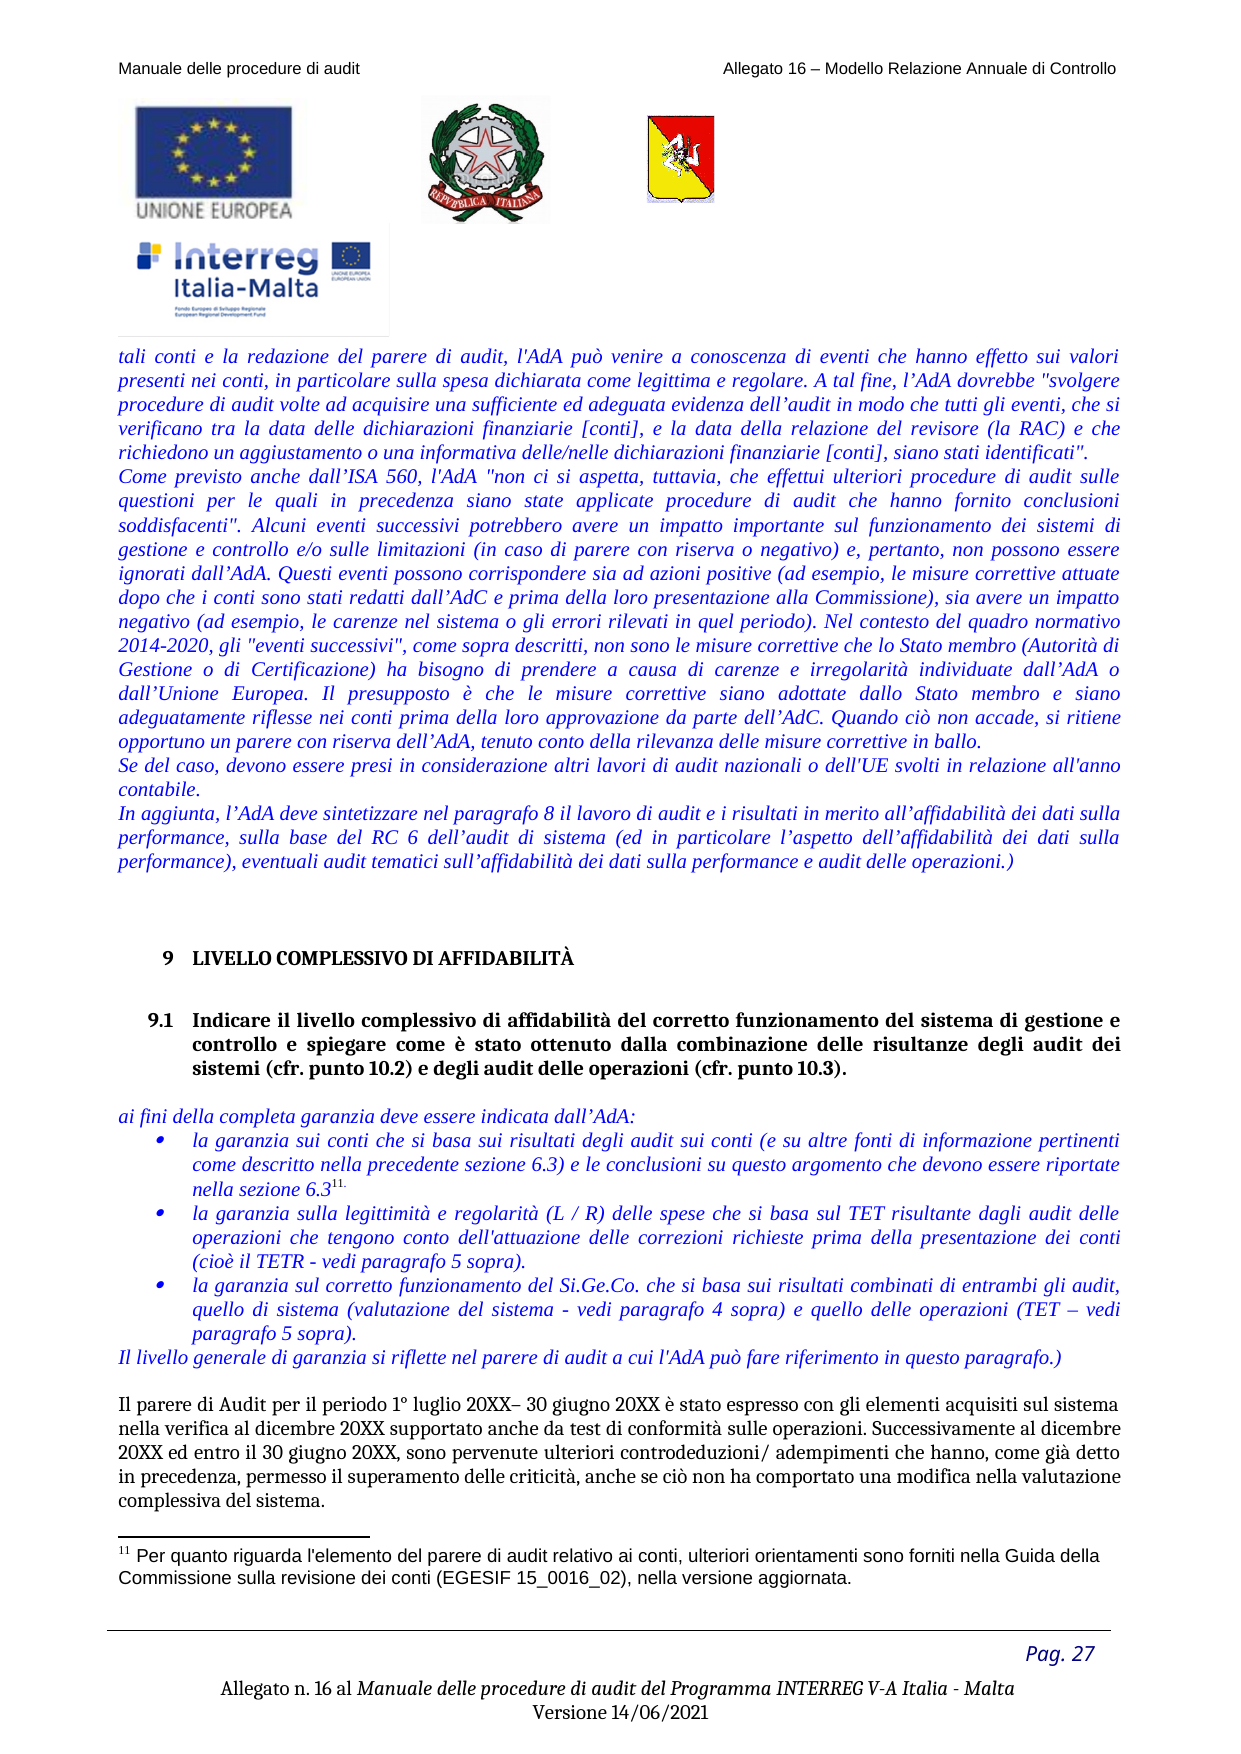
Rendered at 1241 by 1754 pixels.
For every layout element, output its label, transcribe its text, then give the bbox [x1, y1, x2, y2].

list la garanzia sul corretto funzionamento del Si.Ge.Co. che si basa sui risultati combinati di entrambi gli audit, quello di sistema (valutazione del sistema - vedi paragrafo 4 sopra) e quello delle operazioni (TET – vedi paragrafo 5 sopra). [154, 1273, 1122, 1345]
list la garanzia sulla legittimità e regolarità (L / R) delle spese che si basa sul TET risultante dagli audit delle operazioni che tengono conto dell'attuazione delle correzioni richieste prima della presentazione dei conti (cioè il TETR - vedi paragrafo 5 sopra). [154, 1201, 1122, 1273]
text Come previsto anche dall’ISA 560, l'AdA "non ci si aspetta, tuttavia, che effettui ulteriori procedure di audit sulle questioni per le quali in precedenza siano state applicate procedure di audit che hanno fornito conclusioni soddisfacenti". Alcuni eventi successivi potrebbero avere un impatto importante sul funzionamento dei sistemi di gestione e controllo e/o sulle limitazioni (in caso di parere con riserva o negativo) e, pertanto, non possono essere ignorati dall’AdA. Questi eventi possono corrispondere sia ad azioni positive (ad esempio, le misure correttive attuate dopo che i conti sono stati redatti dall’AdC e prima della loro presentazione alla Commissione), sia avere un impatto negativo (ad esempio, le carenze nel sistema o gli errori rilevati in quel periodo). Nel contesto del quadro normativo 2014-2020, gli "eventi successivi", come sopra descritti, non sono le misure correttive che lo Stato membro (Autorità di Gestione o di Certificazione) ha bisogno di prendere a causa di carenze e irregolarità individuate dall’AdA o dall’Unione Europea. Il presupposto è che le misure correttive siano adottate dallo Stato membro e siano adeguatamente riflesse nei conti prima della loro approvazione da parte dell’AdC. Quando ciò non accade, si ritiene opportuno un parere con riserva dell’AdA, tenuto conto della rilevanza delle misure correttive in ballo. [118, 464, 1122, 753]
text Il parere di Audit per il periodo 1° luglio 20XX– 30 giugno 20XX è stato espresso con gli elementi acquisiti sul sistema nella verifica al dicembre 20XX supportato anche da test di conformità sulle operazioni. Successivamente al dicembre 20XX ed entro il 30 giugno 20XX, sono pervenute ulteriori controdeduzioni/ adempimenti che hanno, come già detto in precedenza, permesso il superamento delle criticità, anche se ciò non ha comportato una modifica nella valutazione complessiva del sistema. [118, 1393, 1122, 1513]
text 9 LIVELLO COMPLESSIVO DI AFFIDABILITÀ [162, 947, 1122, 971]
text 9.1 Indicare il livello complessivo di affidabilità del corretto funzionamento del sistema di gestione e controllo e spiegare come è stato ottenuto dalla combinazione delle risultanze degli audit dei sistemi (cfr. punto 10.2) e degli audit delle operazioni (cfr. punto 10.3). [148, 1008, 1122, 1080]
picture [421, 95, 551, 224]
list la garanzia sui conti che si basa sui risultati degli audit sui conti (e su altre fonti di informazione pertinenti come descritto nella precedente sezione 6.3) e le conclusioni su questo argomento che devono essere riportate nella sezione 6.3. [154, 1128, 1122, 1201]
picture [118, 98, 390, 338]
picture [646, 115, 715, 203]
text Se del caso, devono essere presi in considerazione altri lavori di audit nazionali o dell'UE svolti in relazione all'anno contabile. [118, 753, 1122, 801]
text In aggiunta, l’AdA deve sintetizzare nel paragrafo 8 il lavoro di audit e i risultati in merito all’affidabilità dei dati sulla performance, sulla base del RC 6 dell’audit di sistema (ed in particolare l’aspetto dell’affidabilità dei dati sulla performance), eventuali audit tematici sull’affidabilità dei dati sulla performance e audit delle operazioni.) [118, 801, 1122, 874]
text ai fini della completa garanzia deve essere indicata dall’AdA: [118, 1104, 1122, 1128]
text Il livello generale di garanzia si riflette nel parere di audit a cui l'AdA può fare riferimento in questo paragrafo.) [118, 1345, 1122, 1369]
